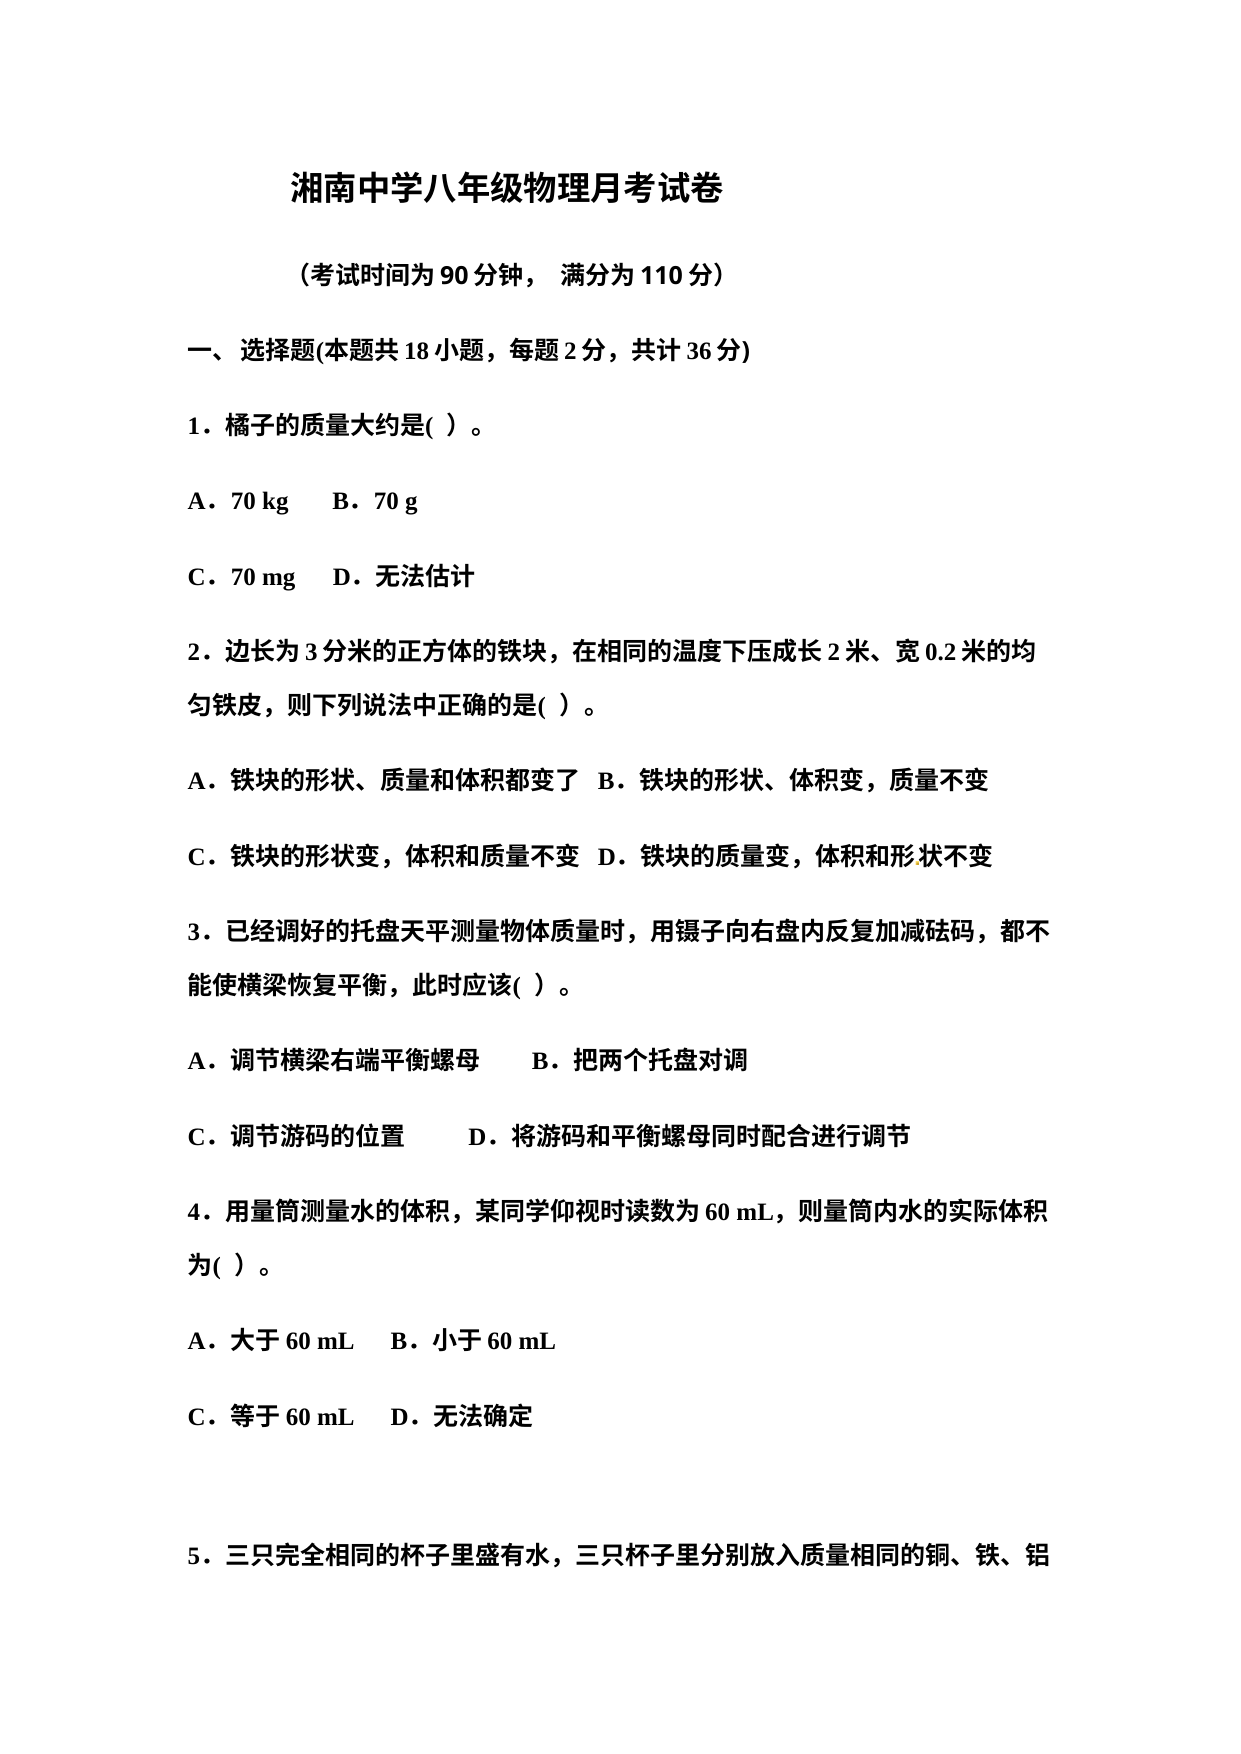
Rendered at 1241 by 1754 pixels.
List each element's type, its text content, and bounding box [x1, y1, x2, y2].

text 1．橘子的质量大约是( ）。 [187, 406, 1053, 442]
text A．大于60 mL B．小于60 mL [187, 1321, 1053, 1357]
text C．调节游码的位置 D．将游码和平衡螺母同时配合进行调节 [187, 1116, 1053, 1152]
text 3．已经调好的托盘天平测量物体质量时，用镊子向右盘内反复加减砝码，都不能使横梁恢复平衡，此时应该( ）。 [187, 911, 1053, 1002]
text A．调节横梁右端平衡螺母 B．把两个托盘对调 [187, 1041, 1053, 1077]
text A．70 kg B．70 g [187, 481, 1053, 517]
text 2．边长为3分米的正方体的铁块，在相同的温度下压成长2米、宽0.2米的均匀铁皮，则下列说法中正确的是( ）。 [187, 631, 1053, 722]
text C．等于60 mL D．无法确定 [187, 1396, 1053, 1432]
text （考试时间为90分钟， 满分为110分） [187, 255, 1053, 291]
text C．70 mg D．无法估计 [187, 556, 1053, 592]
text A．铁块的形状、质量和体积都变了 B．铁块的形状、体积变，质量不变 [187, 761, 1053, 797]
text C．铁块的形状变，体积和质量不变 D．铁块的质量变，体积和形状不变 [187, 836, 1053, 872]
text 湘南中学八年级物理月考试卷 [187, 162, 1053, 210]
list 选择题(本题共18小题，每题2分，共计36分) [187, 330, 1053, 367]
text 4．用量筒测量水的体积，某同学仰视时读数为60 mL，则量筒内水的实际体积为( ）。 [187, 1191, 1053, 1282]
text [187, 1535, 1053, 1571]
